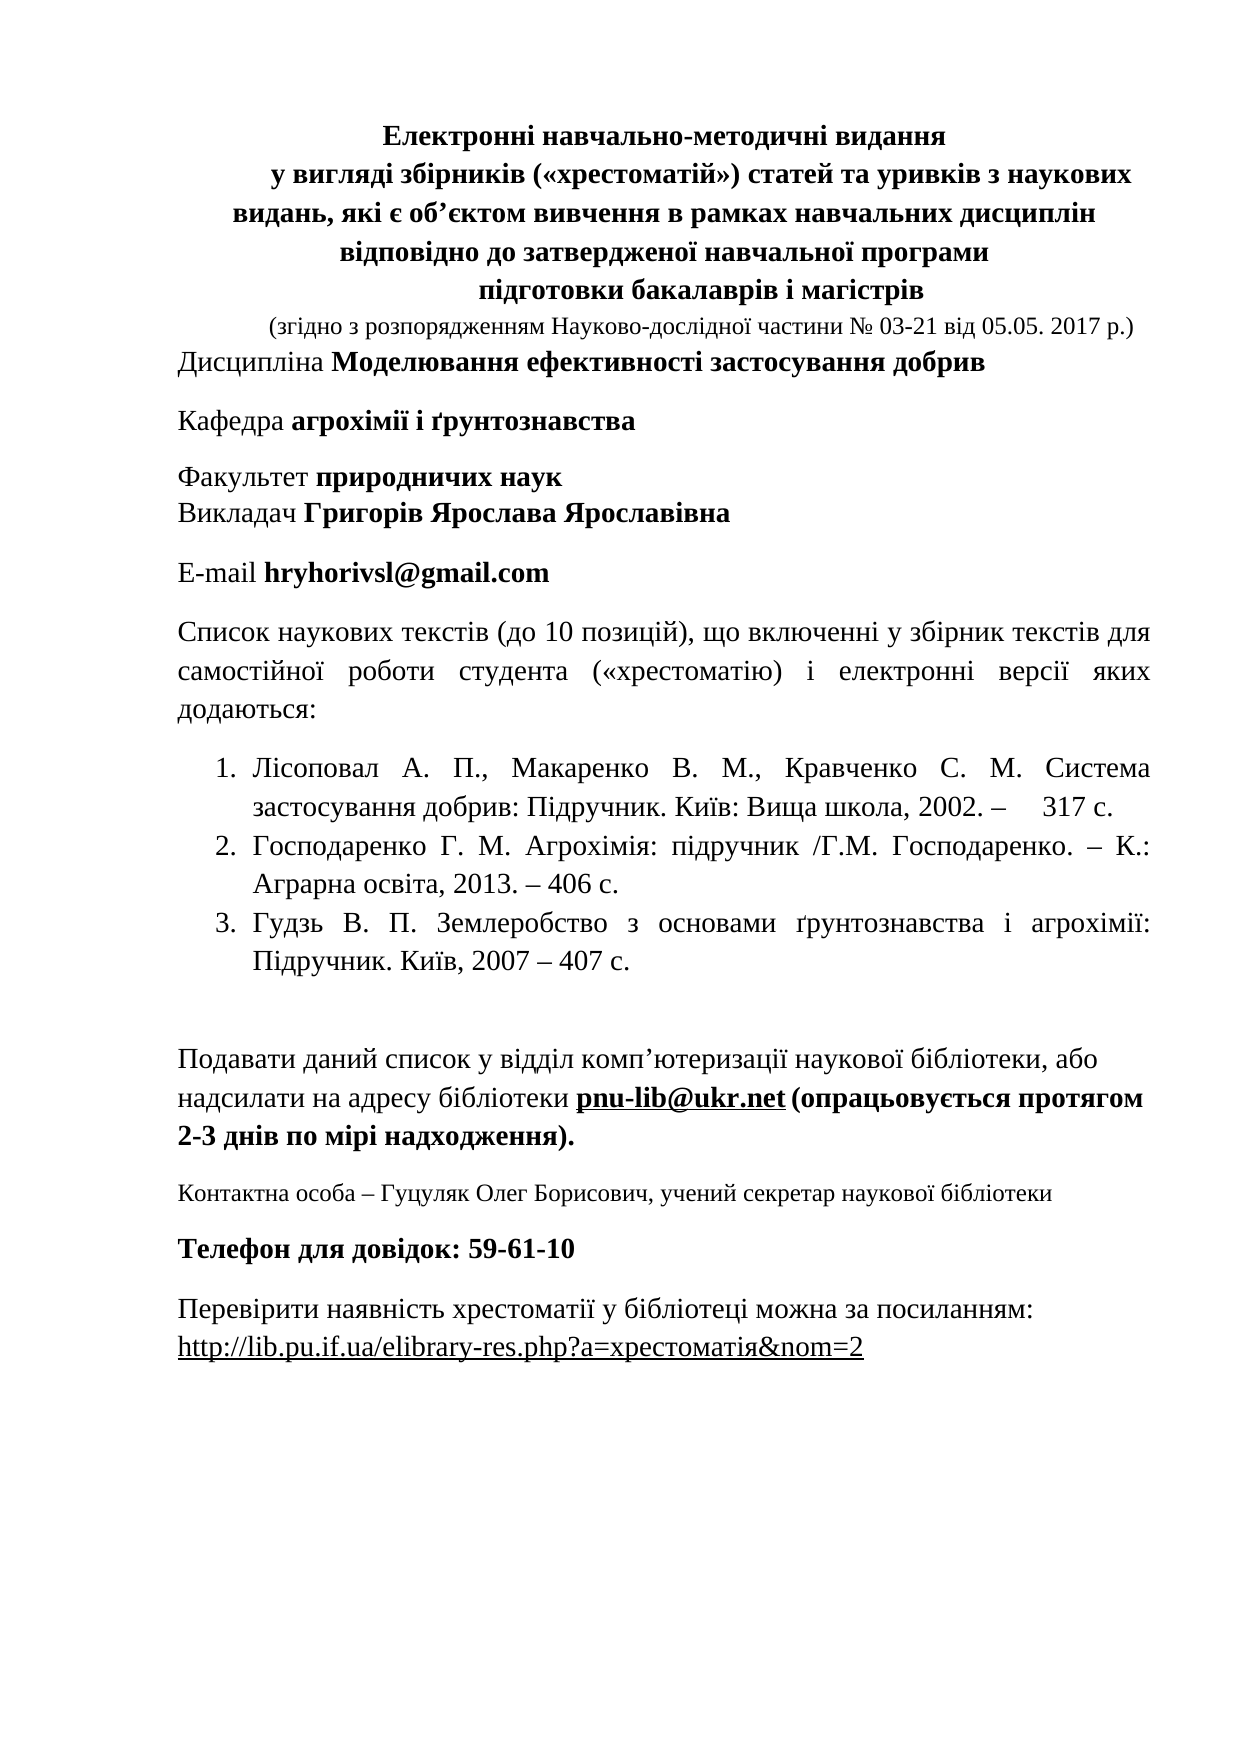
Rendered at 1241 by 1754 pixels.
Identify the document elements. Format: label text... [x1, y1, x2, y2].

text (згідно з розпорядженням Науково-дослідної частини № 03-21 від 05.05. 2017 р.) [177, 311, 1152, 339]
text Список наукових текстів (до 10 позицій), що включенні у збірник текстів для самостійної роботи студента («хрестоматію) і електронні версії яких додаються: [177, 614, 1152, 725]
text підготовки бакалаврів і магістрів [177, 272, 1152, 306]
text Подавати даний список у відділ комп’ютеризації наукової бібліотеки, або надсилати на адресу бібліотеки pnu-lib@ukr.net (опрацьовується протягом 2-3 днів по мірі надходження). [177, 1041, 1152, 1152]
text Факультет природничих наук [177, 463, 1152, 492]
text Контактна особа – Гуцуляк Олег Борисович, учений секретар наукової бібліотеки [177, 1178, 1152, 1206]
text у вигляді збірників («хрестоматій») статей та уривків з наукових видань, які є об’єктом вивчення в рамках навчальних дисциплін відповідно до затвердженої навчальної програми [177, 157, 1152, 267]
text E-mail hryhorivsl@gmail.com [177, 555, 1152, 588]
list Лісоповал А. П., Макаренко В. М., Кравченко С. М. Система застосування добрив: Підручник. Київ: Вища школа, 2002. – 317 с. [215, 751, 1152, 823]
text Кафедра агрохімії і ґрунтознавства [177, 403, 1152, 437]
text Електронні навчально-методичні видання [177, 118, 1152, 152]
list Господаренко Г. М. Агрохімія: підручник /Г.М. Господаренко. – К.: Аграрна освіта, 2013. – 406 с. [215, 828, 1152, 900]
text Перевірити наявність хрестоматії у бібліотеці можна за посиланням: http://lib.pu.if.ua/elibrary-res.php?a=хрестоматія&nom=2 [177, 1291, 1152, 1363]
text Дисципліна Моделювання ефективності застосування добрив [177, 344, 1152, 377]
text Викладач Григорів Ярослава Ярославівна [177, 495, 1152, 529]
list Гудзь В. П. Землеробство з основами ґрунтознавства і агрохімії: Підручник. Київ, 2007 – 407 с. [215, 905, 1152, 977]
text Телефон для довідок: 59-61-10 [177, 1231, 1152, 1265]
